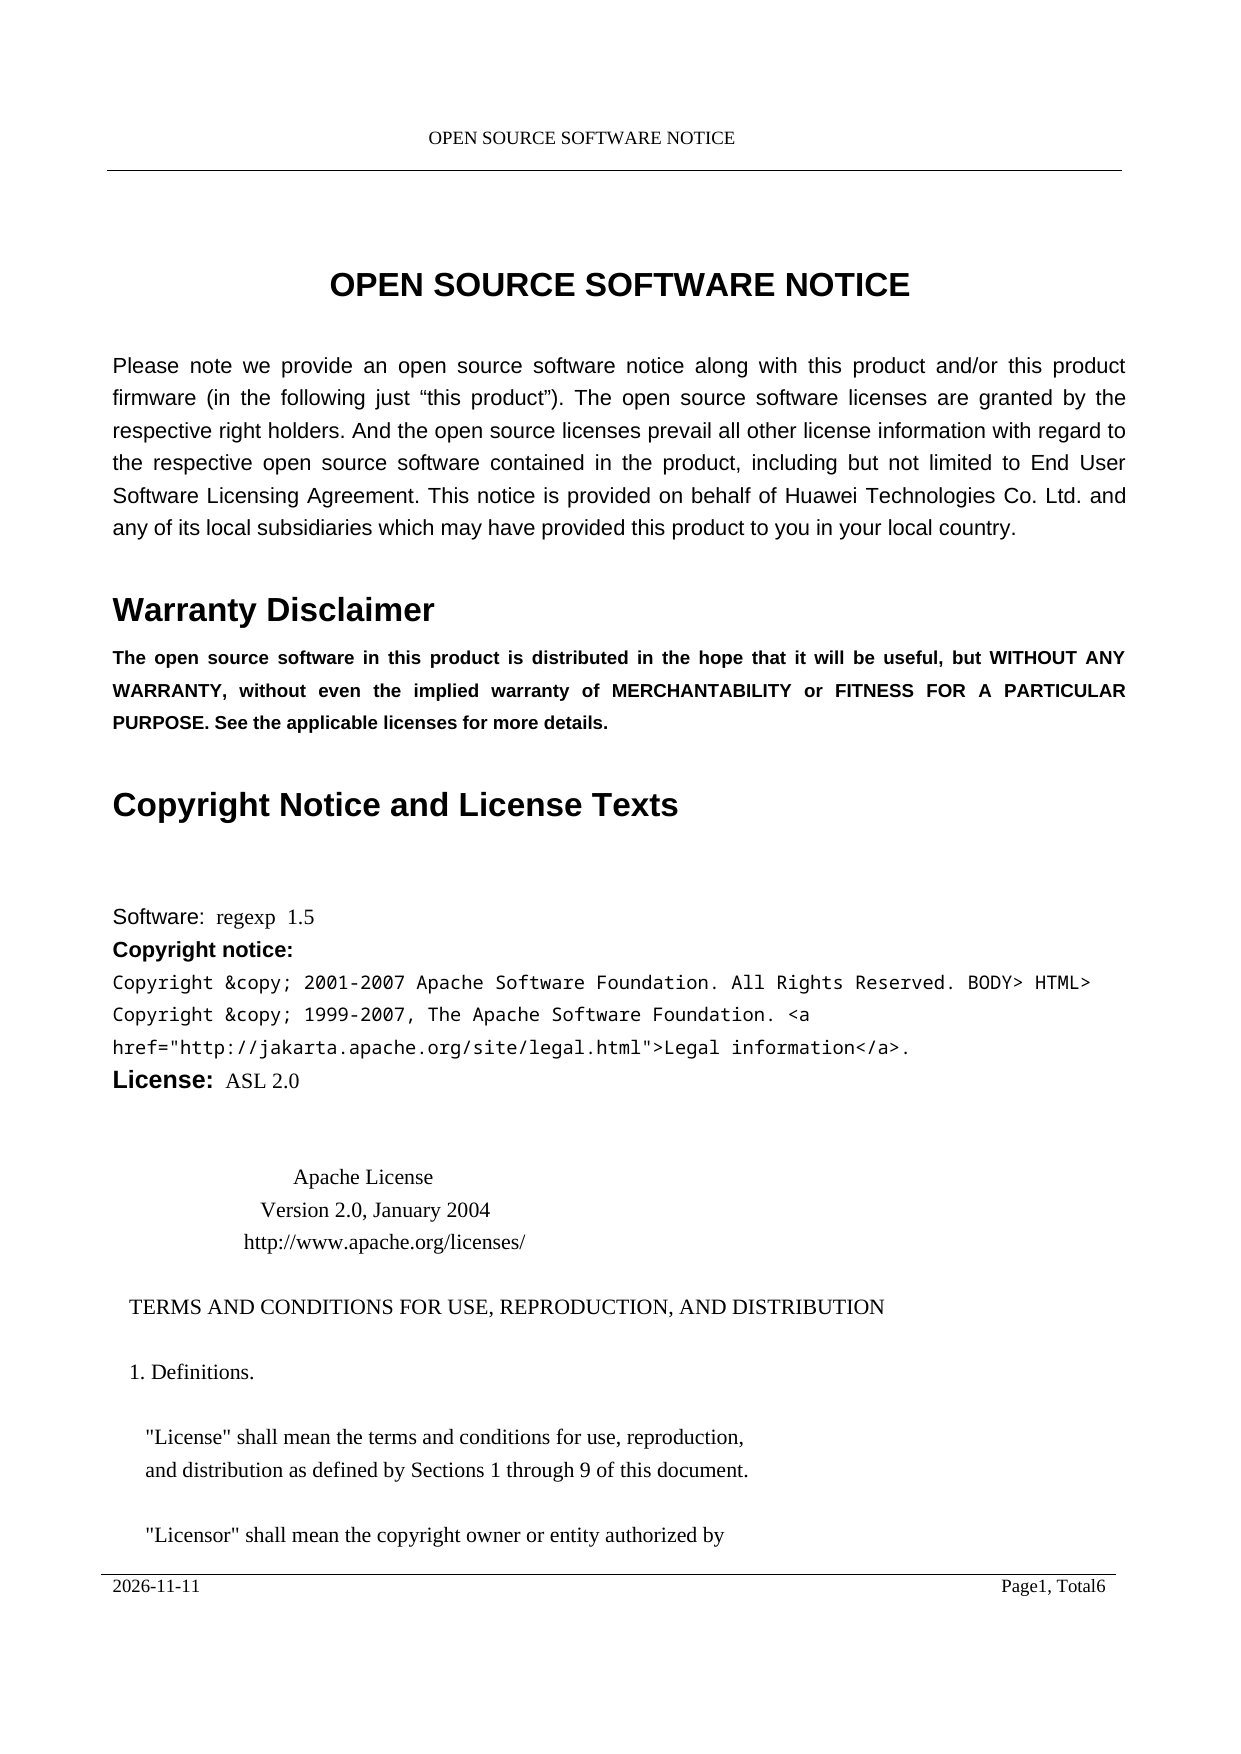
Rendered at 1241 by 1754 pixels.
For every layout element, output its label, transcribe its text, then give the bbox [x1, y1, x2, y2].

text Software: regexp 1.5 [112, 901, 1128, 933]
text Copyright notice: [112, 933, 1128, 966]
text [112, 1063, 1128, 1551]
text Please note we provide an open source software notice along with this product and/or this product firmware (in the following just “this product”). The open source software licenses are granted by the respective right holders. And the open source licenses prevail all other license information with regard to the respective open source software contained in the product, including but not limited to End User Software Licensing Agreement. This notice is provided on behalf of Huawei Technologies Co. Ltd. and any of its local subsidiaries which may have provided this product to you in your local country. [112, 349, 1128, 544]
text Copyright &copy; 2001-2007 Apache Software Foundation. All Rights Reserved. BODY> HTML> [112, 966, 1128, 998]
text The open source software in this product is distributed in the hope that it will be useful, but WITHOUT ANY WARRANTY, without even the implied warranty of MERCHANTABILITY or FITNESS FOR A PARTICULAR PURPOSE. See the applicable licenses for more details. [112, 641, 1128, 739]
text Copyright &copy; 1999-2007, The Apache Software Foundation. <a href="http://jakarta.apache.org/site/legal.html">Legal information</a>. [112, 998, 1128, 1063]
text Copyright Notice and License Texts [112, 771, 1128, 836]
text Warranty Disclaimer [112, 576, 1128, 641]
text OPEN SOURCE SOFTWARE NOTICE [112, 251, 1128, 316]
